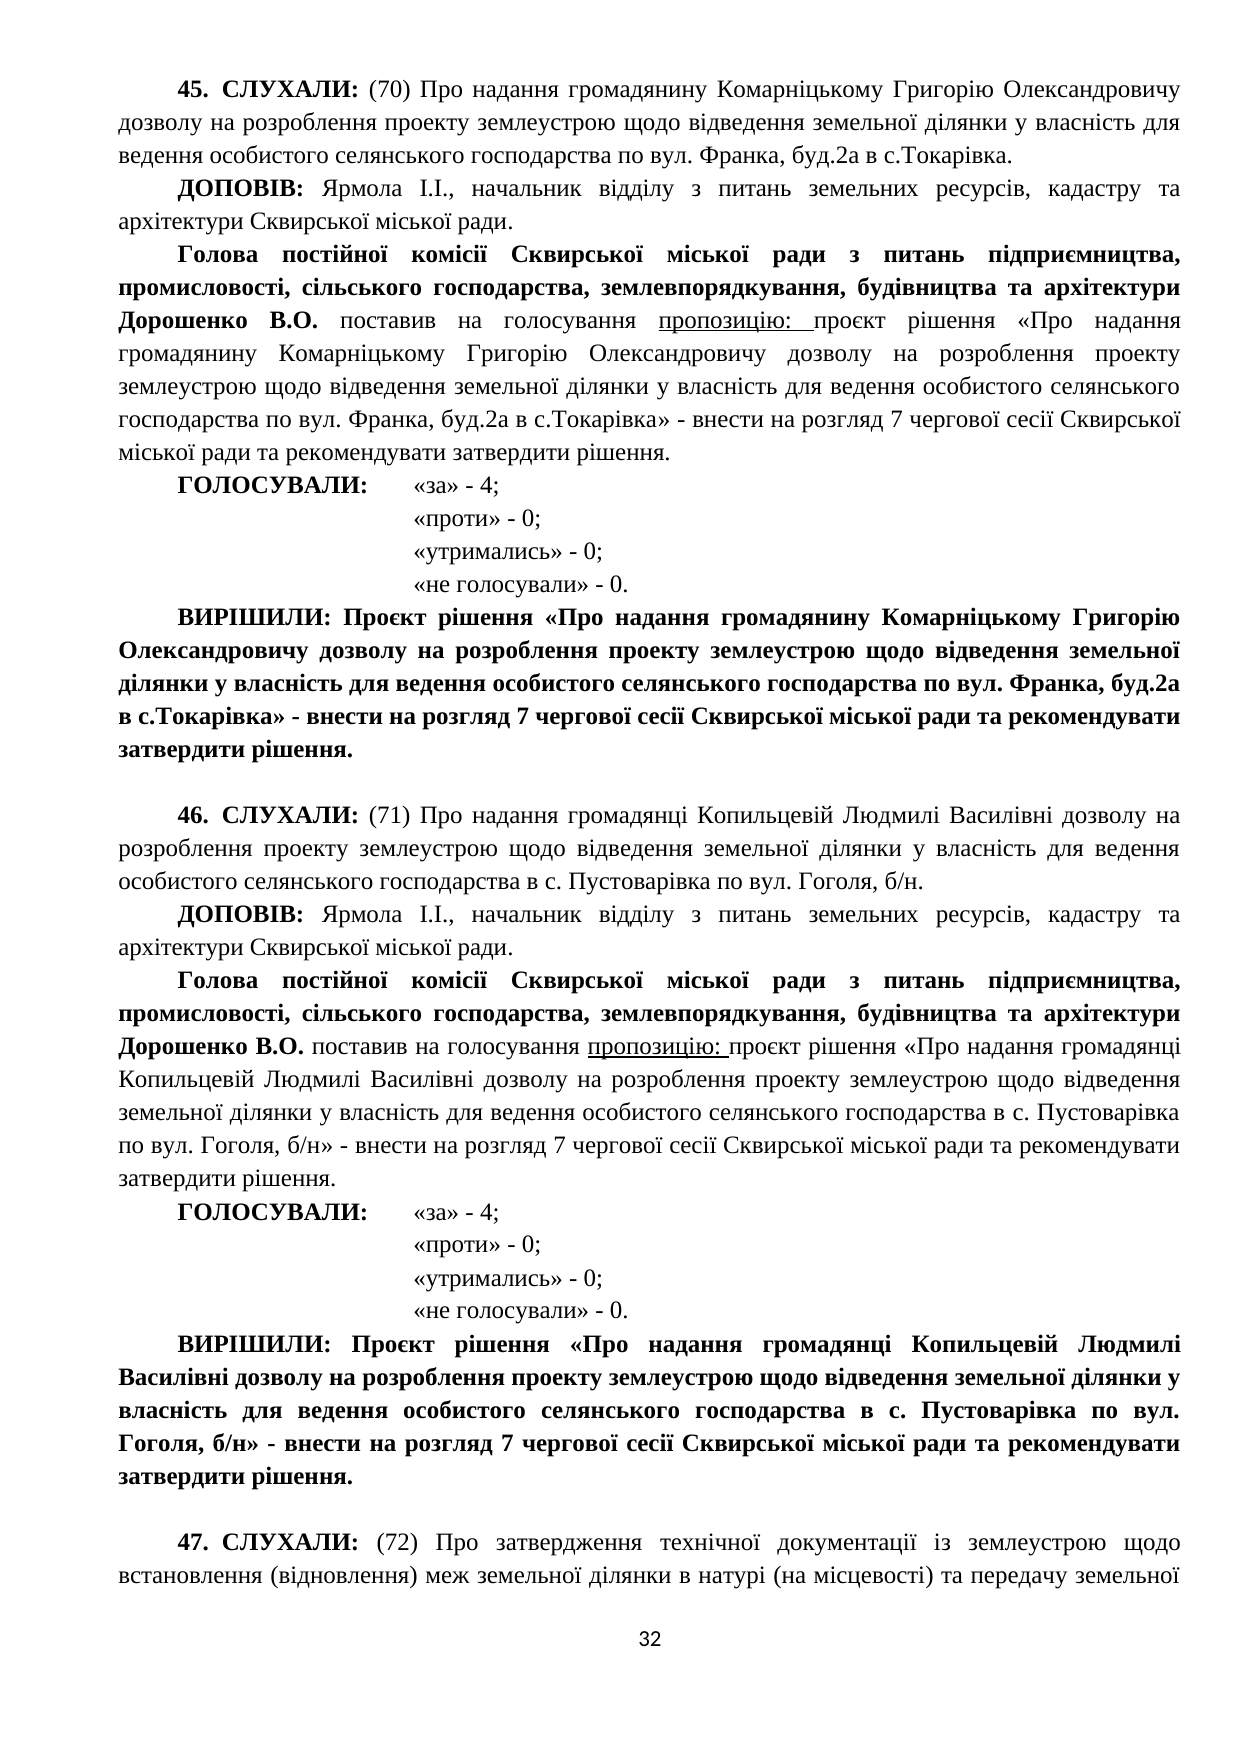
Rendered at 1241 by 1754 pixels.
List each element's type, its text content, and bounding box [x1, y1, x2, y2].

text «утримались» - 0; [118, 536, 1181, 565]
text ГОЛОСУВАЛИ: «за» - 4; [118, 1197, 1181, 1225]
text «проти» - 0; [118, 503, 1181, 532]
list ВИРІШИЛИ: Проєкт рішення «Про надання громадянину Комарніцькому Григорію Олександровичу дозволу на розроблення проекту землеустрою щодо відведення земельної ділянки у власність для ведення особистого селянського господарства по вул. Франка, буд.2а в с.Токарівка» - внести на розгляд 7 чергової сесії Сквирської міської ради та рекомендувати затвердити рішення. [118, 602, 1181, 763]
text «не голосували» - 0. [118, 569, 1181, 598]
list СЛУХАЛИ: (71) Про надання громадянці Копильцевій Людмилі Василівні дозволу на розроблення проекту землеустрою щодо відведення земельної ділянки у власність для ведення особистого селянського господарства в с. Пустоварівка по вул. Гоголя, б/н. [118, 800, 1181, 895]
text Голова постійної комісії Сквирської міської ради з питань підприємництва, промисловості, сільського господарства, землевпорядкування, будівництва та архітектури Дорошенко В.О. поставив на голосування пропозицію: проєкт рішення «Про надання громадянці Копильцевій Людмилі Василівні дозволу на розроблення проекту землеустрою щодо відведення земельної ділянки у власність для ведення особистого селянського господарства в с. Пустоварівка по вул. Гоголя, б/н» - внести на розгляд 7 чергової сесії Сквирської міської ради та рекомендувати затвердити рішення. [118, 965, 1181, 1192]
text «проти» - 0; [118, 1229, 1181, 1258]
text Голова постійної комісії Сквирської міської ради з питань підприємництва, промисловості, сільського господарства, землевпорядкування, будівництва та архітектури Дорошенко В.О. поставив на голосування пропозицію: проєкт рішення «Про надання громадянину Комарніцькому Григорію Олександровичу дозволу на розроблення проекту землеустрою щодо відведення земельної ділянки у власність для ведення особистого селянського господарства по вул. Франка, буд.2а в с.Токарівка» - внести на розгляд 7 чергової сесії Сквирської міської ради та рекомендувати затвердити рішення. [118, 239, 1181, 466]
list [118, 1527, 1181, 1588]
list ВИРІШИЛИ: Проєкт рішення «Про надання громадянці Копильцевій Людмилі Василівні дозволу на розроблення проекту землеустрою щодо відведення земельної ділянки у власність для ведення особистого селянського господарства в с. Пустоварівка по вул. Гоголя, б/н» - внести на розгляд 7 чергової сесії Сквирської міської ради та рекомендувати затвердити рішення. [118, 1329, 1181, 1489]
text «утримались» - 0; [118, 1263, 1181, 1291]
list ДОПОВІВ: Ярмола І.І., начальник відділу з питань земельних ресурсів, кадастру та архітектури Сквирської міської ради. [118, 899, 1181, 961]
text «не голосували» - 0. [118, 1296, 1181, 1324]
text ГОЛОСУВАЛИ: «за» - 4; [118, 470, 1181, 499]
list СЛУХАЛИ: (70) Про надання громадянину Комарніцькому Григорію Олександровичу дозволу на розроблення проекту землеустрою щодо відведення земельної ділянки у власність для ведення особистого селянського господарства по вул. Франка, буд.2а в с.Токарівка. [118, 74, 1181, 169]
list ДОПОВІВ: Ярмола І.І., начальник відділу з питань земельних ресурсів, кадастру та архітектури Сквирської міської ради. [118, 173, 1181, 235]
